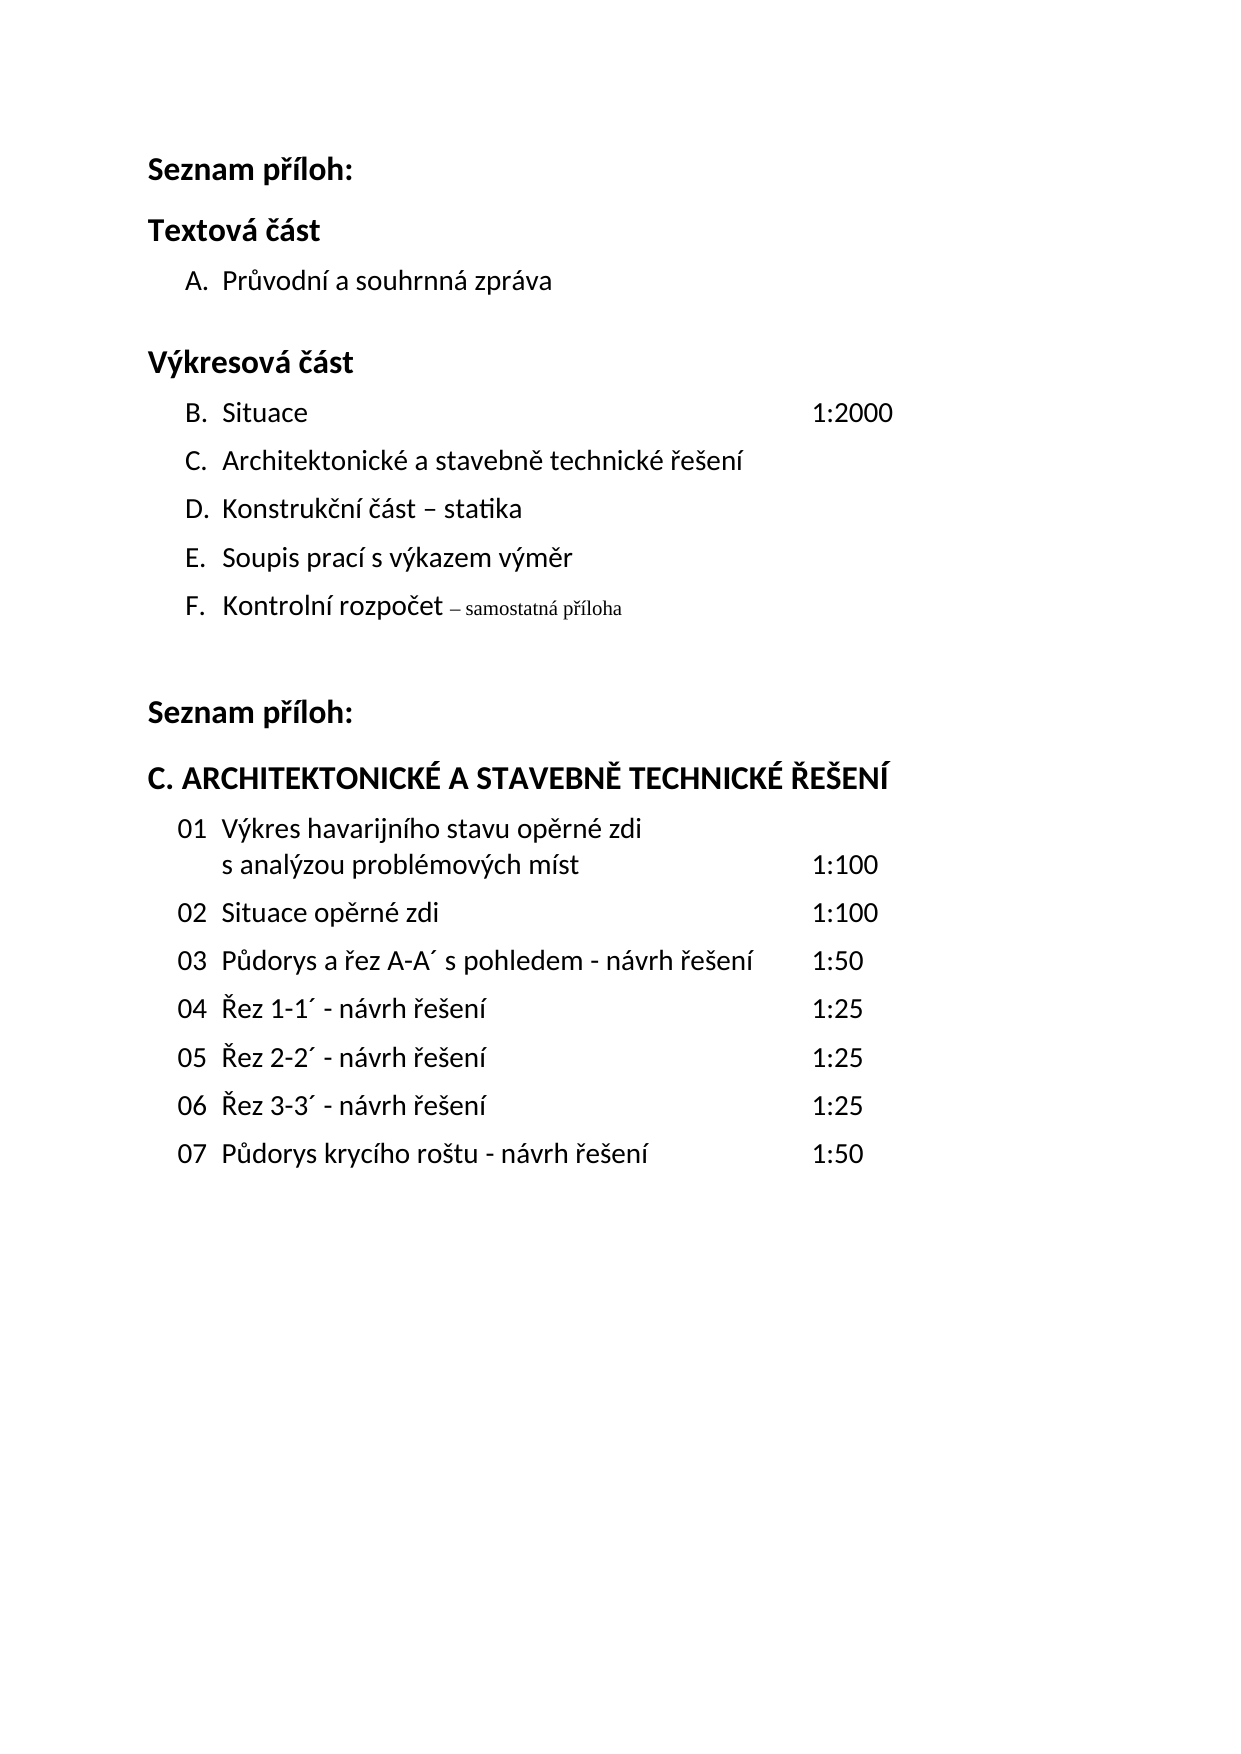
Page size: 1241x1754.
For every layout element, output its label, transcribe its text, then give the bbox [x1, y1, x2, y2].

text Seznam příloh: [148, 148, 1093, 188]
list 03 Půdorys a řez A-A´ s pohledem - návrh řešení 1:50 [177, 942, 1093, 978]
text Seznam příloh: [148, 692, 1093, 732]
list s analýzou problémových míst 1:100 [177, 846, 1093, 882]
list Výkresová část [148, 341, 1093, 382]
list 04 Řez 1-1´ - návrh řešení 1:25 [177, 991, 1093, 1026]
list 05 Řez 2-2´ - návrh řešení 1:25 [177, 1039, 1093, 1074]
list C. ARCHITEKTONICKÉ A STAVEBNĚ TECHNICKÉ ŘEŠENÍ [148, 757, 1093, 798]
list 07 Půdorys krycího roštu - návrh řešení 1:50 [177, 1135, 1093, 1171]
list 01 Výkres havarijního stavu opěrné zdi [177, 811, 1093, 846]
list Situace 1:2000 [185, 394, 1093, 430]
list Soupis prací s výkazem výměr [185, 539, 1093, 574]
list 06 Řez 3-3´ - návrh řešení 1:25 [177, 1087, 1093, 1122]
list Průvodní a souhrnná zpráva [185, 262, 1093, 298]
list Konstrukční část – statika [185, 491, 1093, 526]
list Architektonické a stavebně technické řešení [185, 442, 1093, 478]
list Kontrolní rozpočet – samostatná příloha [185, 587, 1093, 622]
text Textová část [148, 209, 1093, 250]
list 02 Situace opěrné zdi 1:100 [177, 894, 1093, 930]
